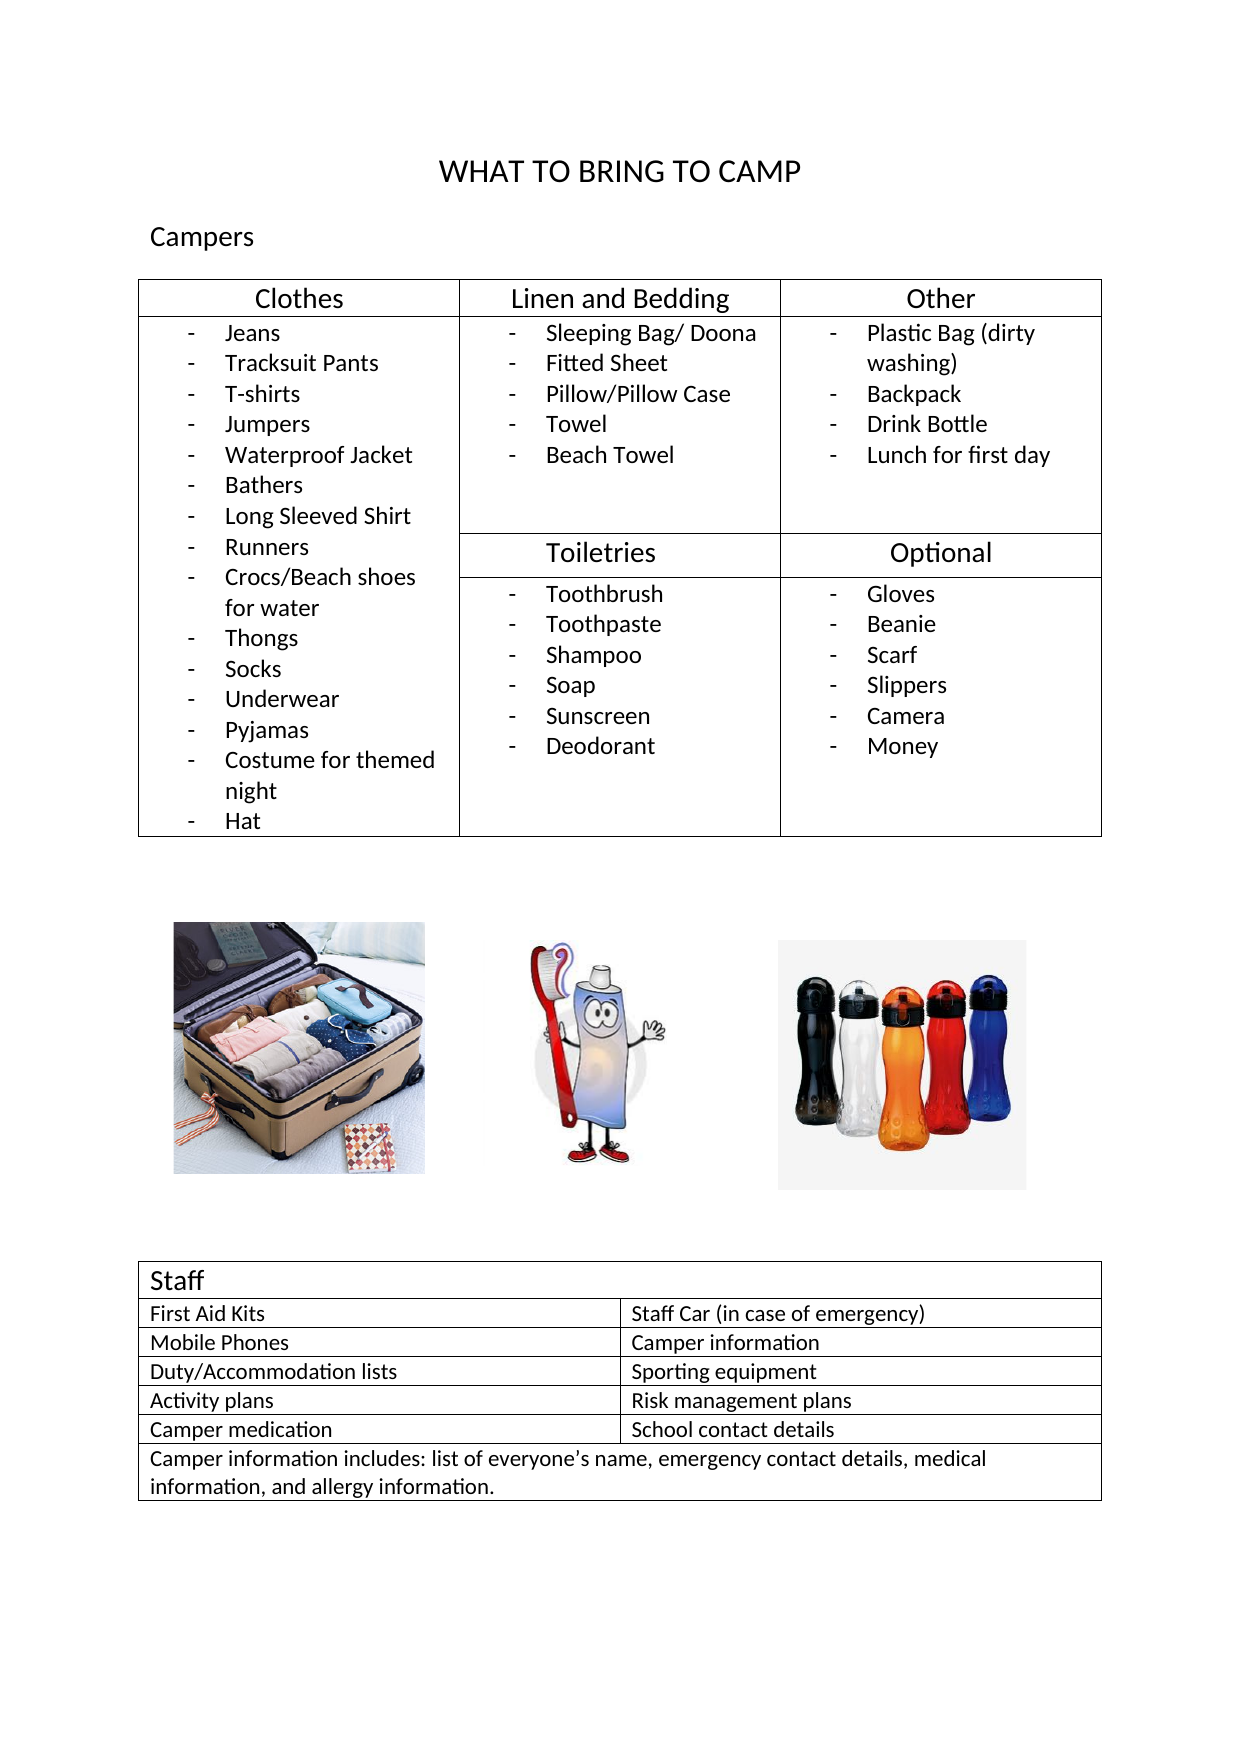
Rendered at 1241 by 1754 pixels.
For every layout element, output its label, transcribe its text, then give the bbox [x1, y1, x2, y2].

table_cell Gloves Beanie Scarf Slippers Camera Money [781, 578, 1101, 836]
table_cell Duty/Accommodation lists [139, 1357, 620, 1385]
table_cell Camper information includes: list of everyone’s name, emergency contact details, medical information, and allergy information. [139, 1444, 1101, 1500]
table_cell Camper medication [139, 1415, 620, 1443]
table_cell First Aid Kits [139, 1299, 620, 1327]
table_cell Staff Car (in case of emergency) [621, 1299, 1101, 1327]
table_cell Camper information [621, 1328, 1101, 1356]
text Campers [150, 218, 1090, 253]
table_cell Risk management plans [621, 1386, 1101, 1414]
text WHAT TO BRING TO CAMP [150, 150, 1090, 191]
table_cell Toothbrush Toothpaste Shampoo Soap Sunscreen Deodorant [460, 578, 780, 836]
picture [173, 922, 425, 1174]
table_header Staff [139, 1262, 1101, 1298]
table_cell School contact details [621, 1415, 1101, 1443]
picture [482, 940, 708, 1166]
table_cell Toiletries [460, 534, 780, 577]
table_cell Sporting equipment [621, 1357, 1101, 1385]
table_cell Activity plans [139, 1386, 620, 1414]
table_cell Mobile Phones [139, 1328, 620, 1356]
table_cell Plastic Bag (dirty washing) Backpack Drink Bottle Lunch for first day [781, 317, 1101, 533]
table_cell Jeans Tracksuit Pants T-shirts Jumpers Waterproof Jacket Bathers Long Sleeved Shirt Runners Crocs/Beach shoes for water Thongs Socks Underwear Pyjamas Costume for themed night Hat [139, 317, 459, 836]
table_header Linen and Bedding [460, 280, 780, 316]
table_cell Optional [781, 534, 1101, 577]
table_header Clothes [139, 280, 459, 316]
table_cell Sleeping Bag/ Doona Fitted Sheet Pillow/Pillow Case Towel Beach Towel [460, 317, 780, 533]
table_header Other [781, 280, 1101, 316]
picture [778, 940, 1027, 1190]
